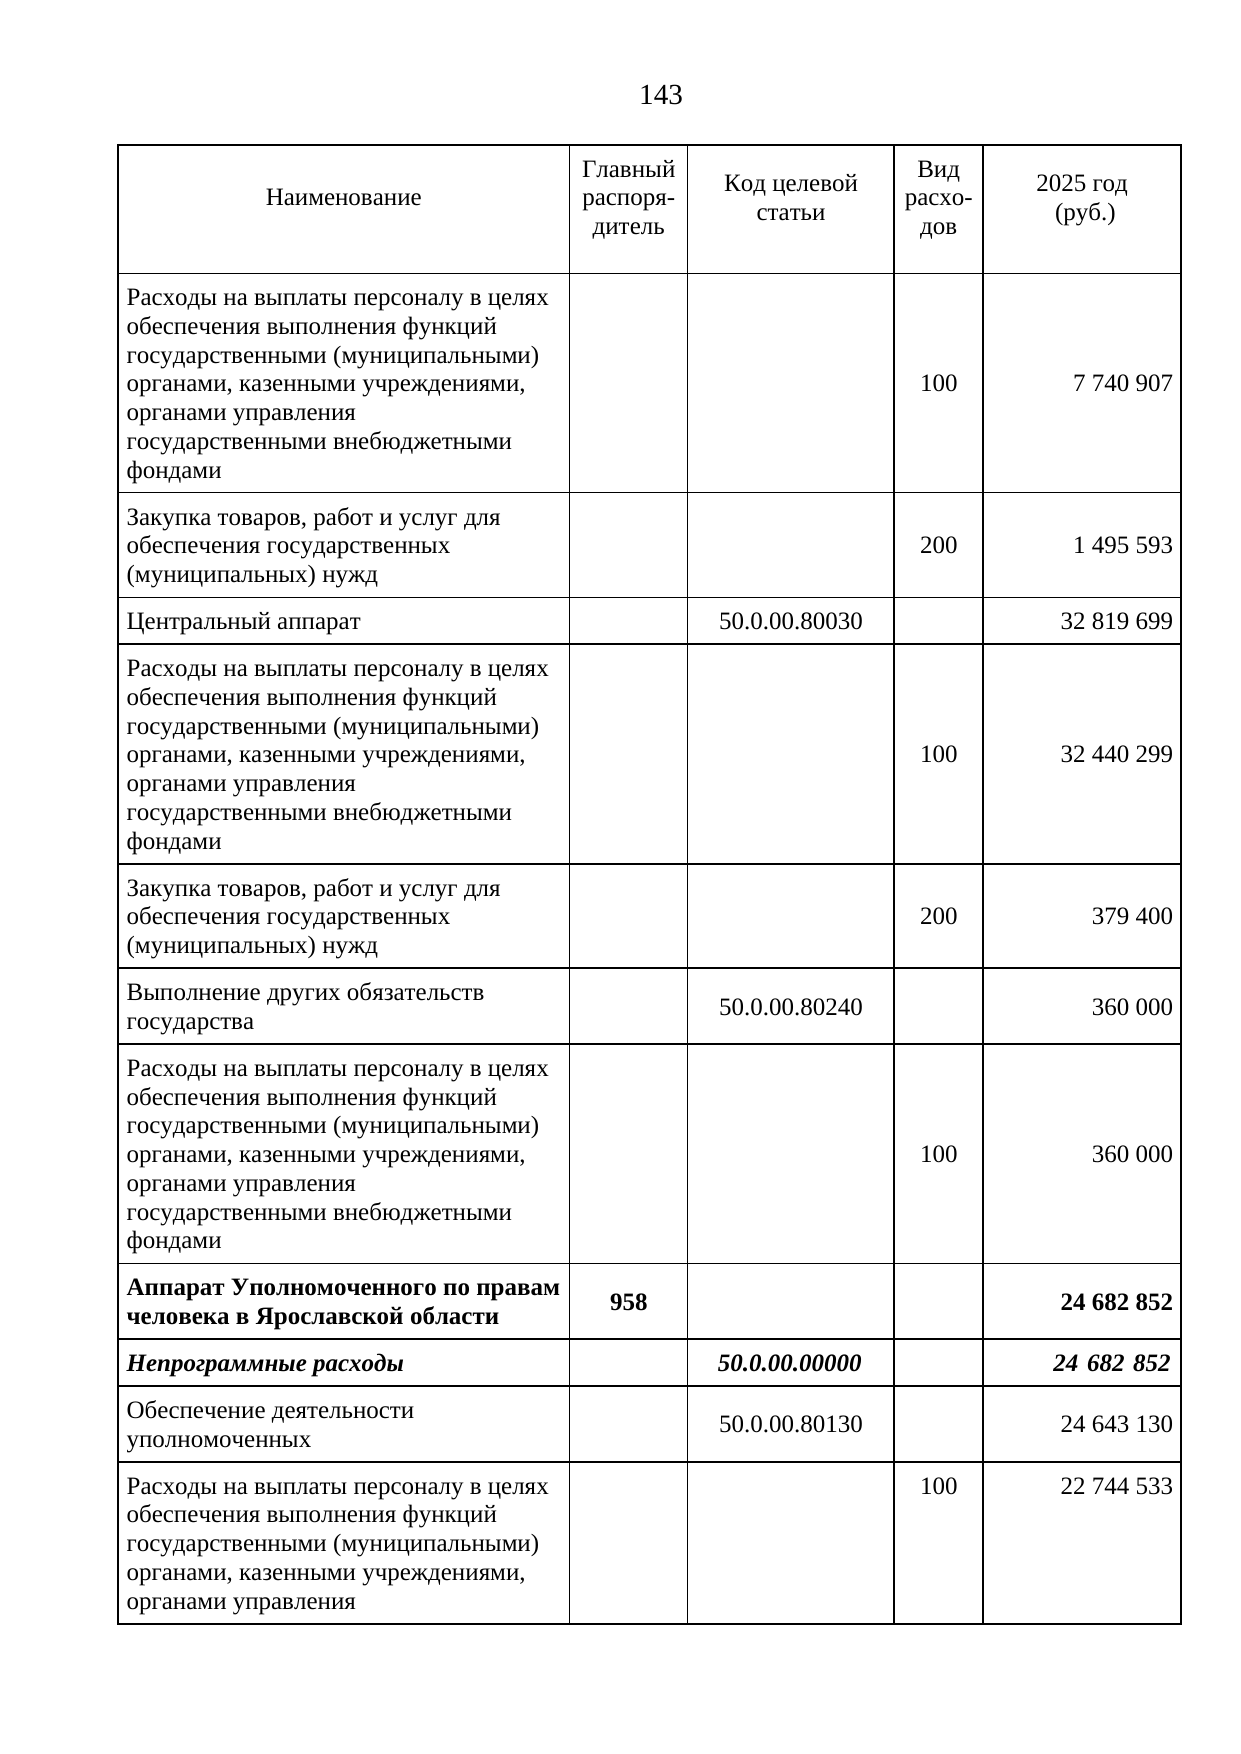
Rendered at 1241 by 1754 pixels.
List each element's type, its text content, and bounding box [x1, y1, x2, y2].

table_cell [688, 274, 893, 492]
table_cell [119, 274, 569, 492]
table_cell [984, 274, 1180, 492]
table_header Вид расхо- дов [895, 146, 982, 272]
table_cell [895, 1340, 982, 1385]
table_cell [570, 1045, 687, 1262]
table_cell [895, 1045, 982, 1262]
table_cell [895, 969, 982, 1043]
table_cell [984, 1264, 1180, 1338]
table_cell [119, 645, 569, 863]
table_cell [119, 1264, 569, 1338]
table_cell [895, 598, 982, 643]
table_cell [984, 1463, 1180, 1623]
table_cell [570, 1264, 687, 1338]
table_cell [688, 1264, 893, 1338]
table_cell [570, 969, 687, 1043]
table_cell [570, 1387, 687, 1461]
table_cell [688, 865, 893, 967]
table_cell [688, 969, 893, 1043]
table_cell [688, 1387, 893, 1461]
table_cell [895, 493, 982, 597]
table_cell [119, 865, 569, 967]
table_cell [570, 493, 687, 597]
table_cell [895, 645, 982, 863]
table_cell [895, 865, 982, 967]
table_header Главный распоря-дитель [570, 146, 687, 272]
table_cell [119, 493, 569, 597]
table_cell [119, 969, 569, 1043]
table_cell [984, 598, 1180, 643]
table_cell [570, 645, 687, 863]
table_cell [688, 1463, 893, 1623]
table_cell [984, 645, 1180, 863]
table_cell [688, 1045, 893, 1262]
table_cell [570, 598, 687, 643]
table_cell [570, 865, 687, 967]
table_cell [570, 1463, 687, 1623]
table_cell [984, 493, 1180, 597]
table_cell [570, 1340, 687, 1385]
table_header 2025 год (руб.) [984, 146, 1180, 272]
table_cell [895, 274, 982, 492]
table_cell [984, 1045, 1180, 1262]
table_header Код целевой статьи [688, 146, 893, 272]
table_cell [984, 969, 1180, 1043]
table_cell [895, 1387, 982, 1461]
table_header Наименование [119, 146, 569, 272]
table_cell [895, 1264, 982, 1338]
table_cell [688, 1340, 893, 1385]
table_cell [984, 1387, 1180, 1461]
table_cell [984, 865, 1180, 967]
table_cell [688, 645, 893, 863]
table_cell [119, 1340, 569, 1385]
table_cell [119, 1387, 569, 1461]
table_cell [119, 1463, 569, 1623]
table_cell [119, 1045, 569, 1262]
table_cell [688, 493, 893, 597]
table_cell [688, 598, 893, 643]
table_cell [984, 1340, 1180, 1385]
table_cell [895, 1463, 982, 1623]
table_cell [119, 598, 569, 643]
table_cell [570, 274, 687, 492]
